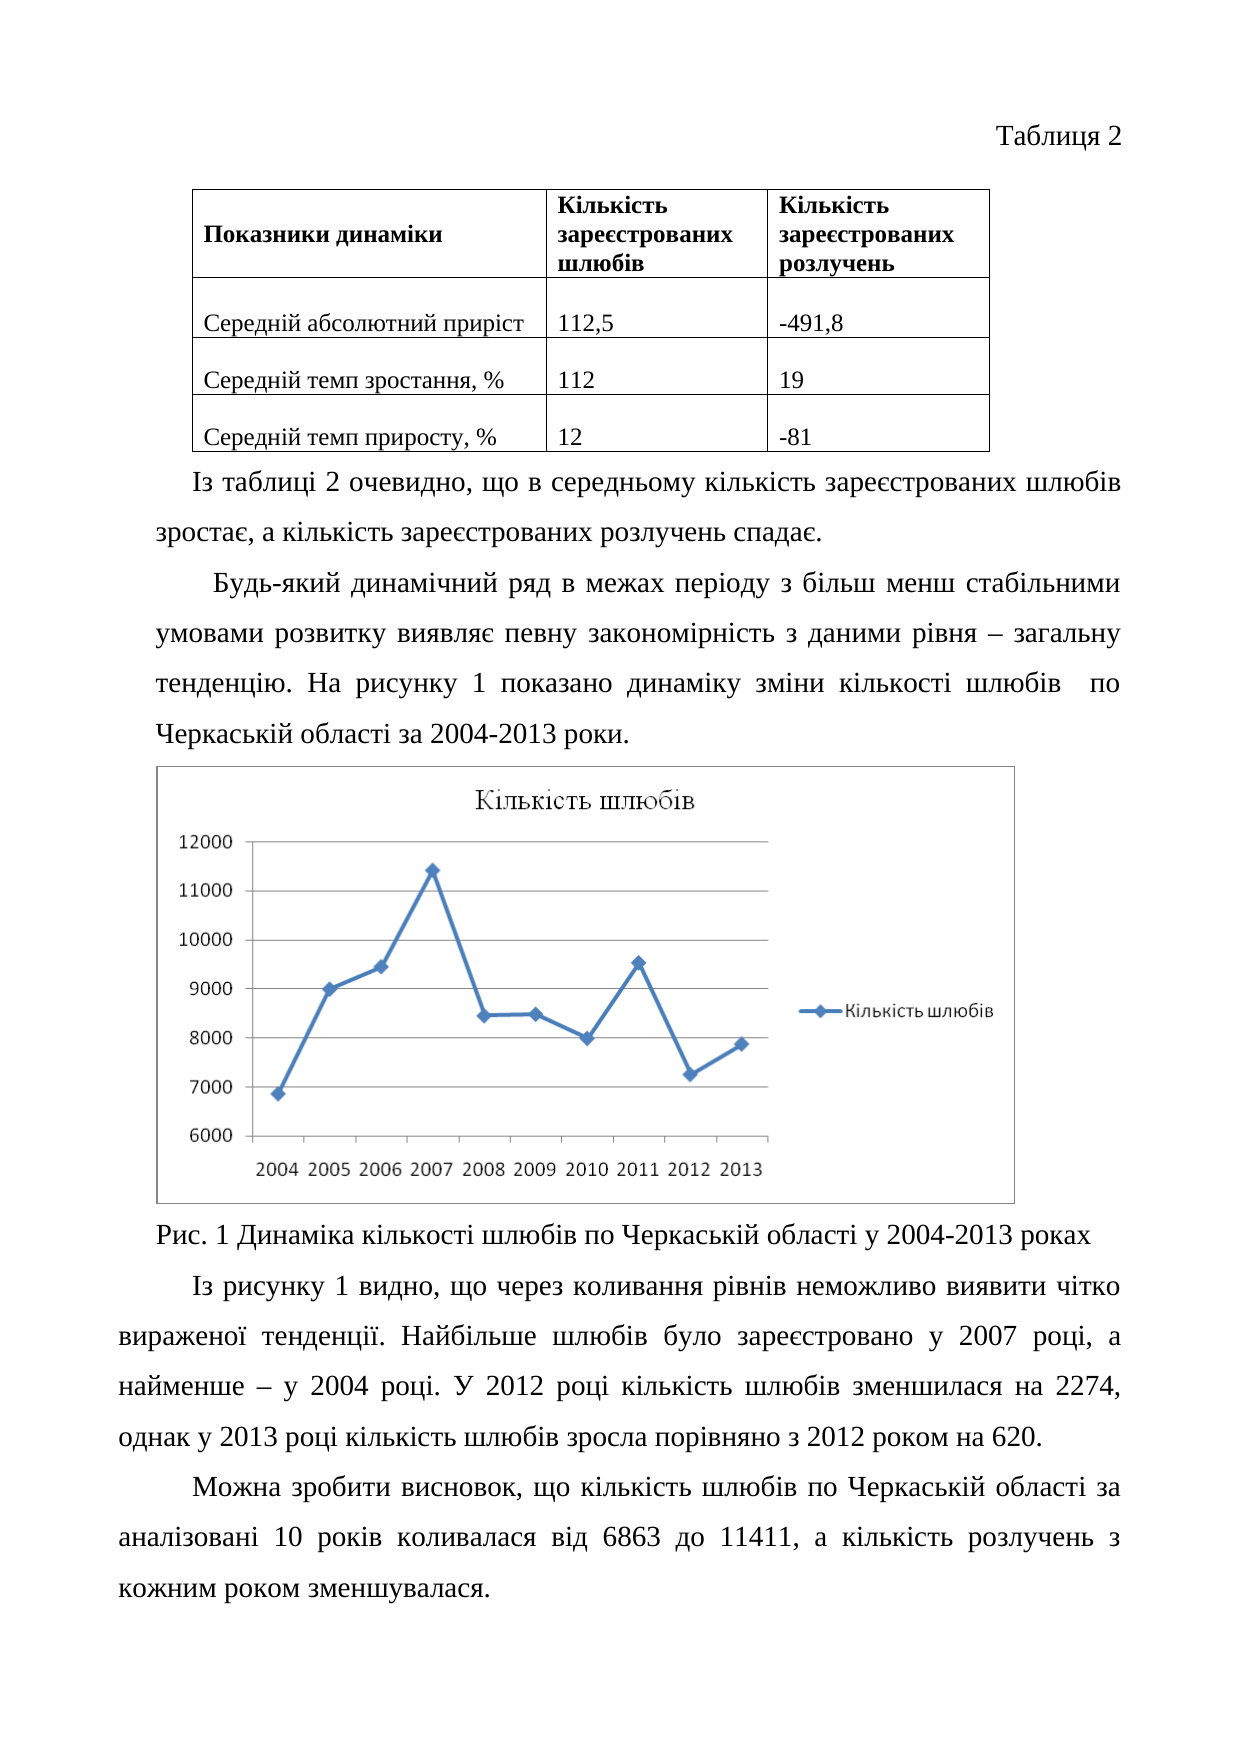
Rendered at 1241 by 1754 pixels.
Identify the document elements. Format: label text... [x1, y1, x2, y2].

table_cell Середній абсолютний приріст [193, 278, 546, 337]
text Із рисунку 1 видно, що через коливання рівнів неможливо виявити чітко вираженої тенденції. Найбільше шлюбів було зареєстровано у 2007 році, а найменше – у 2004 році. У 2012 році кількість шлюбів зменшилася на 2274, однак у 2013 році кількість шлюбів зросла порівняно з 2012 роком на 620. Можна зробити висновок, що кількість шлюбів по Черкаській області за аналізовані 10 років коливалася від 6863 до 11411, а кількість розлучень з кожним роком зменшувалася. [118, 1268, 1122, 1603]
table_cell 112,5 [547, 278, 767, 337]
table_header Кількість зареєстрованих розлучень [768, 190, 989, 277]
table_cell Середній темп приросту, % [193, 395, 546, 451]
table_cell -491,8 [768, 278, 989, 337]
table_cell -81 [768, 395, 989, 451]
table_cell 19 [768, 338, 989, 394]
table_cell Середній темп зростання, % [193, 338, 546, 394]
text Таблиця 2 [118, 118, 1122, 152]
table_header Кількість зареєстрованих шлюбів [547, 190, 767, 277]
picture [155, 766, 1015, 1204]
text Рис. 1 Динаміка кількості шлюбів по Черкаській області у 2004-2013 роках [156, 1217, 1122, 1251]
table_cell 12 [547, 395, 767, 451]
table_cell 112 [547, 338, 767, 394]
text Із таблиці 2 очевидно, що в середньому кількість зареєстрованих шлюбів зростає, а кількість зареєстрованих розлучень спадає. Будь-який динамічний ряд в межах періоду з більш менш стабільними умовами розвитку виявляє певну закономірність з даними рівня – загальну тенденцію. На рисунку 1 показано динаміку зміни кількості шлюбів по Черкаській області за 2004-2013 роки. [155, 464, 1122, 749]
table_header Показники динаміки [193, 190, 546, 277]
